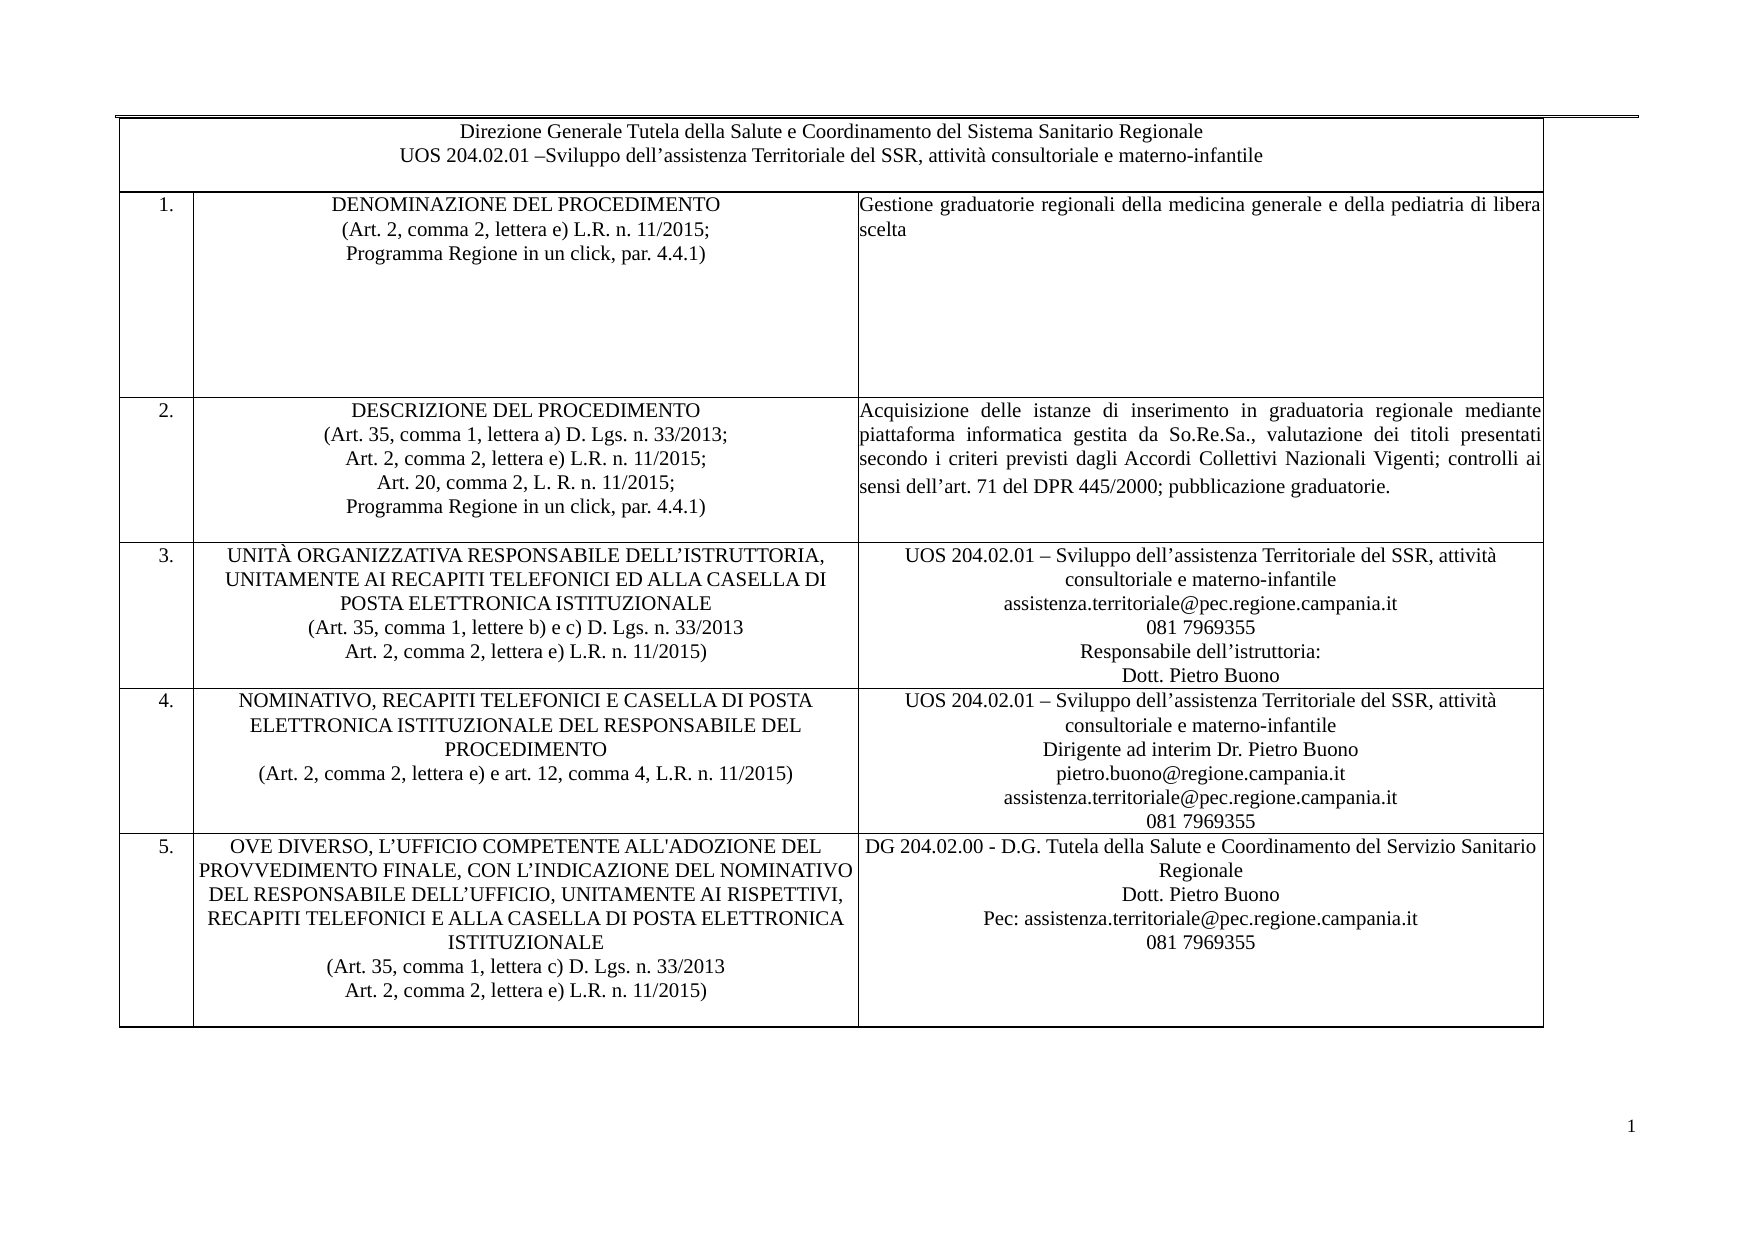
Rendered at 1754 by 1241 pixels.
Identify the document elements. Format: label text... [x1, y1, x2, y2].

table_cell [120, 834, 193, 1026]
table_cell DENOMINAZIONE DEL PROCEDIMENTO (Art. 2, comma 2, lettera e) L.R. n. 11/2015; Programma Regione in un click, par. 4.4.1) [194, 193, 858, 397]
table_cell [120, 543, 193, 687]
table_cell UOS 204.02.01 – Sviluppo dell’assistenza Territoriale del SSR, attività consultoriale e materno-infantile assistenza.territoriale@pec.regione.campania.it 081 7969355 Responsabile dell’istruttoria: Dott. Pietro Buono [859, 543, 1543, 687]
table_cell Acquisizione delle istanze di inserimento in graduatoria regionale mediante piattaforma informatica gestita da So.Re.Sa., valutazione dei titoli presentati secondo i criteri previsti dagli Accordi Collettivi Nazionali Vigenti; controlli ai sensi dell’art. 71 del DPR 445/2000; pubblicazione graduatorie. [859, 398, 1543, 542]
table_cell NOMINATIVO, RECAPITI TELEFONICI E CASELLA DI POSTA ELETTRONICA ISTITUZIONALE DEL RESPONSABILE DEL PROCEDIMENTO (Art. 2, comma 2, lettera e) e art. 12, comma 4, L.R. n. 11/2015) [194, 689, 858, 833]
table_cell DG 204.02.00 - D.G. Tutela della Salute e Coordinamento del Servizio Sanitario Regionale Dott. Pietro Buono Pec: assistenza.territoriale@pec.regione.campania.it 081 7969355 [859, 834, 1543, 1026]
table_cell OVE DIVERSO, L’UFFICIO COMPETENTE ALL'ADOZIONE DEL PROVVEDIMENTO FINALE, CON L’INDICAZIONE DEL NOMINATIVO DEL RESPONSABILE DELL’UFFICIO, UNITAMENTE AI RISPETTIVI, RECAPITI TELEFONICI E ALLA CASELLA DI POSTA ELETTRONICA ISTITUZIONALE (Art. 35, comma 1, lettera c) D. Lgs. n. 33/2013 Art. 2, comma 2, lettera e) L.R. n. 11/2015) [194, 834, 858, 1026]
table_cell DESCRIZIONE DEL PROCEDIMENTO (Art. 35, comma 1, lettera a) D. Lgs. n. 33/2013; Art. 2, comma 2, lettera e) L.R. n. 11/2015; Art. 20, comma 2, L. R. n. 11/2015; Programma Regione in un click, par. 4.4.1) [194, 398, 858, 542]
table_cell Gestione graduatorie regionali della medicina generale e della pediatria di libera scelta [859, 193, 1543, 397]
table_cell [120, 398, 193, 542]
table_header Direzione Generale Tutela della Salute e Coordinamento del Sistema Sanitario Regionale UOS 204.02.01 –Sviluppo dell’assistenza Territoriale del SSR, attività consultoriale e materno-infantile [120, 119, 1543, 191]
table_cell [120, 193, 193, 397]
table_cell [120, 689, 193, 833]
table_cell UNITÀ ORGANIZZATIVA RESPONSABILE DELL’ISTRUTTORIA, UNITAMENTE AI RECAPITI TELEFONICI ED ALLA CASELLA DI POSTA ELETTRONICA ISTITUZIONALE (Art. 35, comma 1, lettere b) e c) D. Lgs. n. 33/2013 Art. 2, comma 2, lettera e) L.R. n. 11/2015) [194, 543, 858, 687]
table_cell UOS 204.02.01 – Sviluppo dell’assistenza Territoriale del SSR, attività consultoriale e materno-infantile Dirigente ad interim Dr. Pietro Buono pietro.buono@regione.campania.it assistenza.territoriale@pec.regione.campania.it 081 7969355 [859, 689, 1543, 833]
